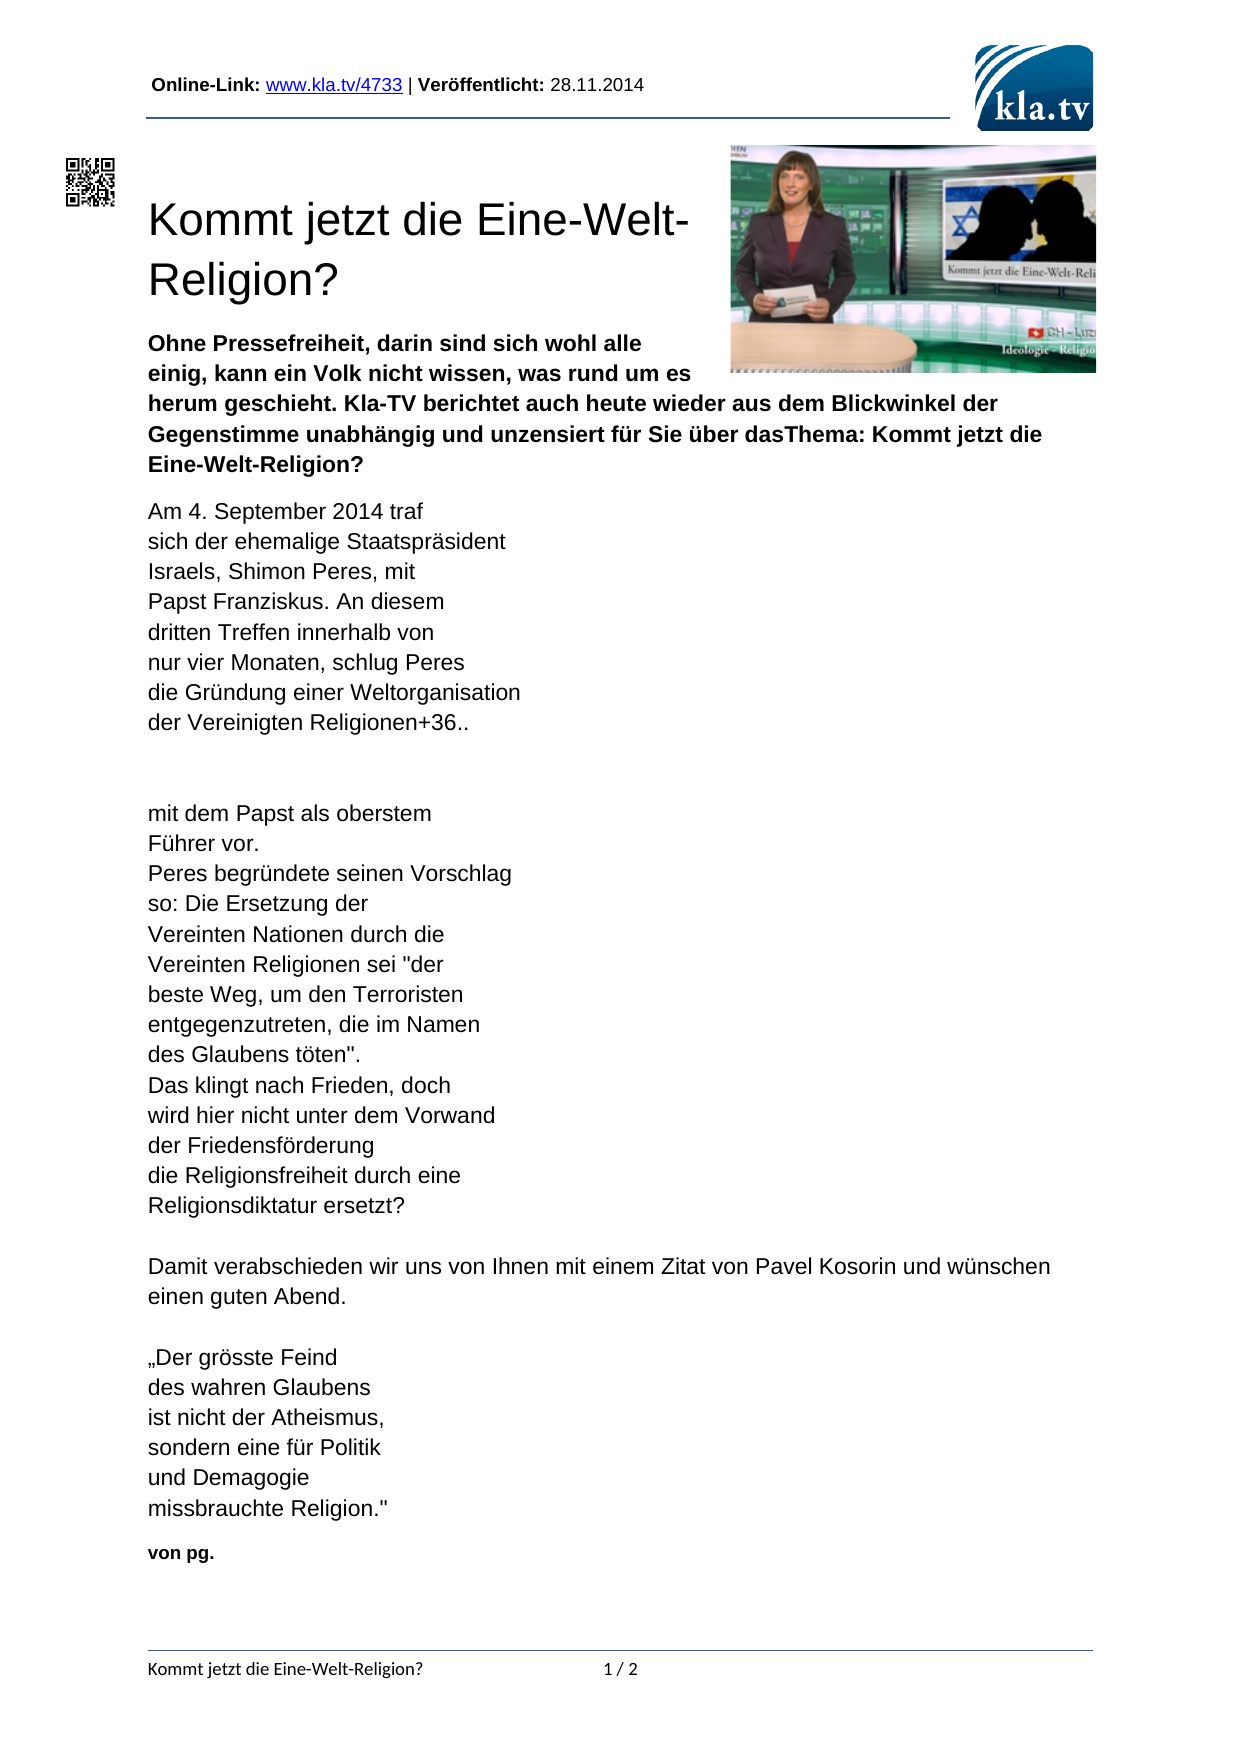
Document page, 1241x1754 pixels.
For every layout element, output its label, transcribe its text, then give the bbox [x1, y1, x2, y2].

text Am 4. September 2014 traf sich der ehemalige Staatspräsident Israels, Shimon Peres, mit Papst Franziskus. An diesem dritten Treffen innerhalb von nur vier Monaten, schlug Peres die Gründung einer Weltorganisation der Vereinigten Religionen+36.. mit dem Papst als oberstem Führer vor. Peres begründete seinen Vorschlag so: Die Ersetzung der Vereinten Nationen durch die Vereinten Religionen sei "der beste Weg, um den Terroristen entgegenzutreten, die im Namen des Glaubens töten". Das klingt nach Frieden, doch wird hier nicht unter dem Vorwand der Friedensförderung die Religionsfreiheit durch eine Religionsdiktatur ersetzt? Damit verabschieden wir uns von Ihnen mit einem Zitat von Pavel Kosorin und wünschen einen guten Abend. „Der grösste Feind des wahren Glaubens ist nicht der Atheismus, sondern eine für Politik und Demagogie missbrauchte Religion." [148, 498, 1093, 1521]
text Kommt jetzt die Eine-Welt-Religion? [148, 192, 1093, 306]
text Ohne Pressefreiheit, darin sind sich wohl alle einig, kann ein Volk nicht wissen, was rund um es herum geschieht. Kla-TV berichtet auch heute wieder aus dem Blickwinkel der Gegenstimme unabhängig und unzensiert für Sie über dasThema: Kommt jetzt die Eine-Welt-Religion? [148, 330, 1093, 477]
text von pg. [148, 1541, 1093, 1563]
